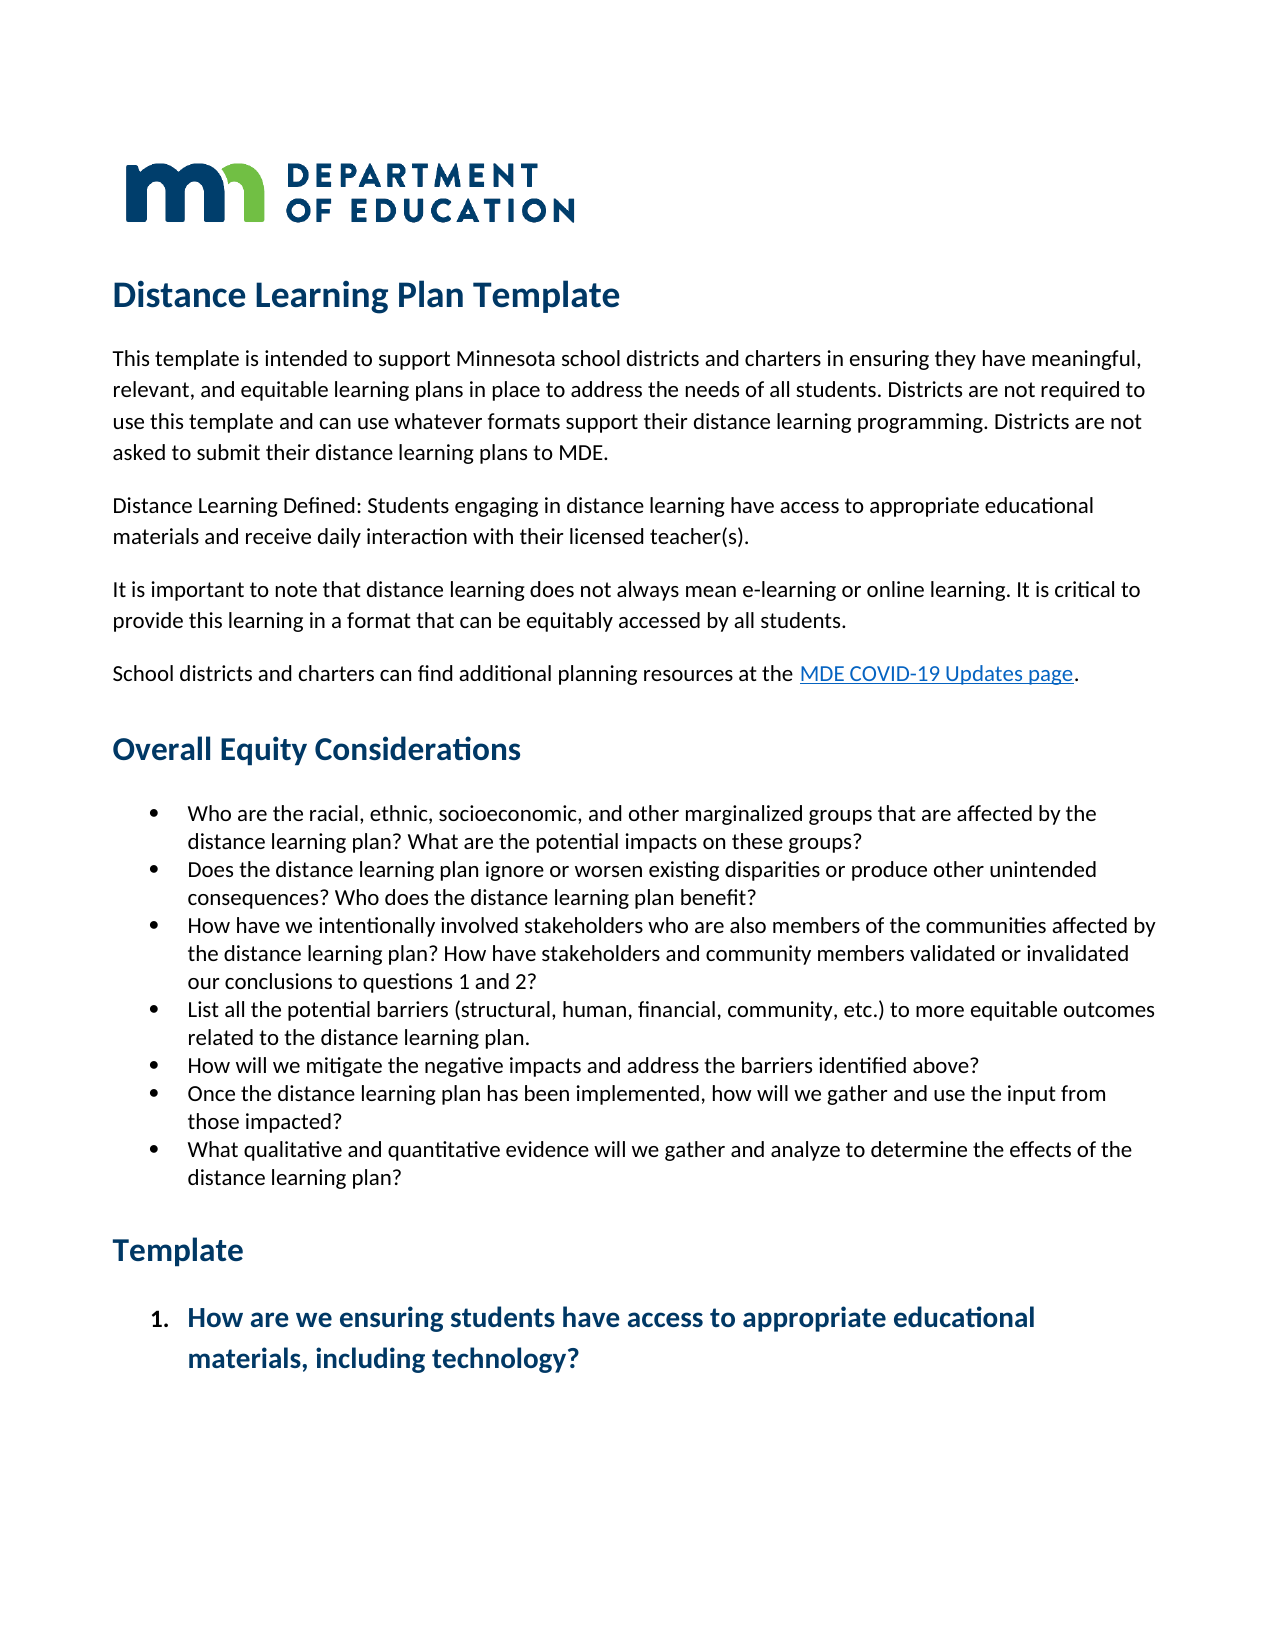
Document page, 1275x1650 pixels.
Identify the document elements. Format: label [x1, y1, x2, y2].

picture [112, 142, 589, 243]
